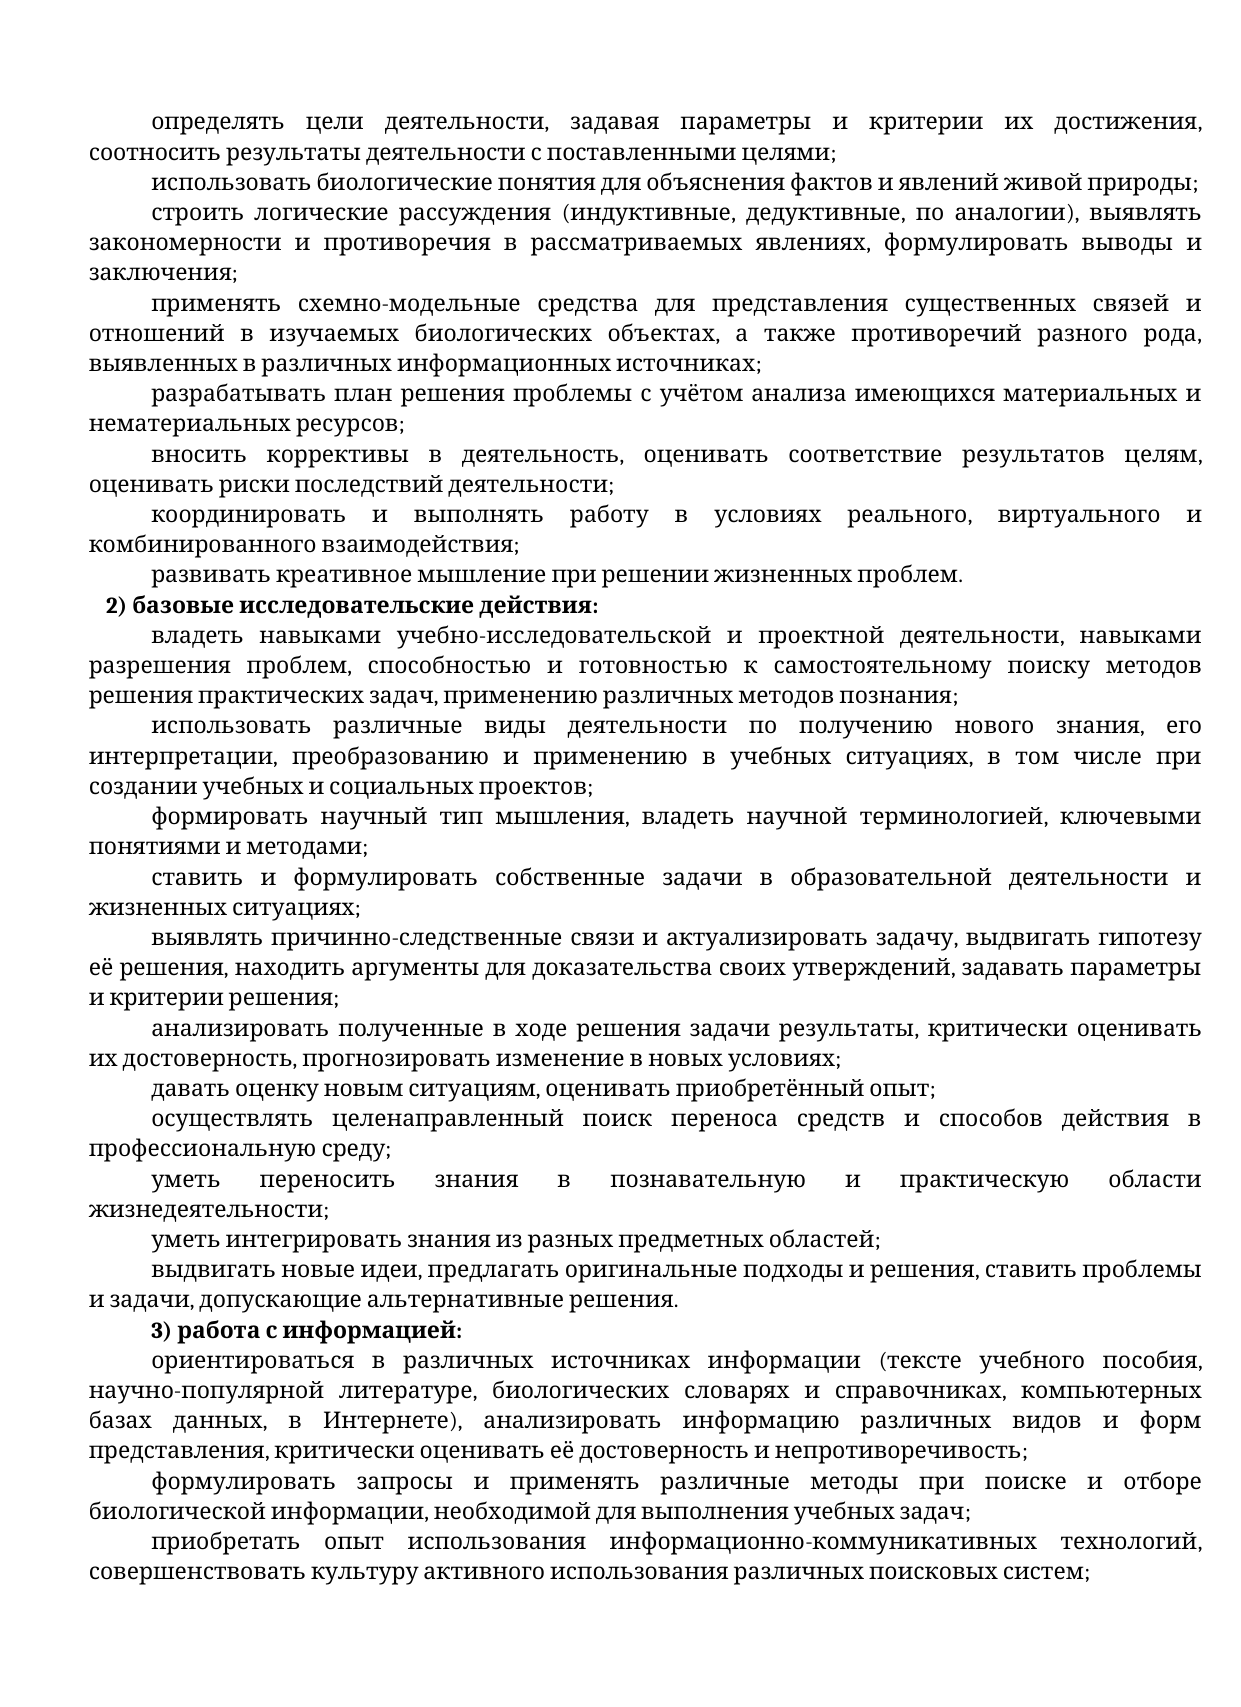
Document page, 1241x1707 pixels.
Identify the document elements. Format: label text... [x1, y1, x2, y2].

text определять цели деятельности, задавая параметры и критерии их достижения, соотносить результаты деятельности с поставленными целями; [88, 109, 1203, 166]
text приобретать опыт использования информационно-коммуникативных технологий, совершенствовать культуру активного использования различных поисковых систем; [88, 1529, 1203, 1585]
text строить логические рассуждения (индуктивные, дедуктивные, по аналогии), выявлять закономерности и противоречия в рассматриваемых явлениях, формулировать выводы и заключения; [88, 200, 1203, 286]
text формулировать запросы и применять различные методы при поиске и отборе биологической информации, необходимой для выполнения учебных задач; [88, 1468, 1203, 1525]
text ориентироваться в различных источниках информации (тексте учебного пособия, научно-популярной литературе, биологических словарях и справочниках, компьютерных базах данных, в Интернете), анализировать информацию различных видов и форм представления, критически оценивать её достоверность и непротиворечивость; [88, 1348, 1203, 1464]
text формировать научный тип мышления, владеть научной терминологией, ключевыми понятиями и методами; [88, 804, 1203, 860]
text выявлять причинно-следственные связи и актуализировать задачу, выдвигать гипотезу её решения, находить аргументы для доказательства своих утверждений, задавать параметры и критерии решения; [88, 925, 1203, 1011]
text владеть навыками учебно-исследовательской и проектной деятельности, навыками разрешения проблем, способностью и готовностью к самостоятельному поиску методов решения практических задач, применению различных методов познания; [88, 623, 1203, 709]
text уметь интегрировать знания из разных предметных областей; [88, 1227, 1203, 1253]
text 2) базовые исследовательские действия: [101, 592, 1203, 619]
text ставить и формулировать собственные задачи в образовательной деятельности и жизненных ситуациях; [88, 864, 1203, 921]
text давать оценку новым ситуациям, оценивать приобретённый опыт; [88, 1076, 1203, 1102]
text уметь переносить знания в познавательную и практическую области жизнедеятельности; [88, 1166, 1203, 1223]
text развивать креативное мышление при решении жизненных проблем. [88, 562, 1203, 588]
text применять схемно-модельные средства для представления существенных связей и отношений в изучаемых биологических объектах, а также противоречий разного рода, выявленных в различных информационных источниках; [88, 290, 1203, 377]
text 3) работа с информацией: [88, 1317, 1203, 1344]
text анализировать полученные в ходе решения задачи результаты, критически оценивать их достоверность, прогнозировать изменение в новых условиях; [88, 1015, 1203, 1072]
text использовать биологические понятия для объяснения фактов и явлений живой природы; [88, 169, 1203, 196]
text разрабатывать план решения проблемы с учётом анализа имеющихся материальных и нематериальных ресурсов; [88, 381, 1203, 437]
text выдвигать новые идеи, предлагать оригинальные подходы и решения, ставить проблемы и задачи, допускающие альтернативные решения. [88, 1257, 1203, 1313]
text использовать различные виды деятельности по получению нового знания, его интерпретации, преобразованию и применению в учебных ситуациях, в том числе при создании учебных и социальных проектов; [88, 713, 1203, 800]
text вносить коррективы в деятельность, оценивать соответствие результатов целям, оценивать риски последствий деятельности; [88, 441, 1203, 498]
text осуществлять целенаправленный поиск переноса средств и способов действия в профессиональную среду; [88, 1106, 1203, 1162]
text координировать и выполнять работу в условиях реального, виртуального и комбинированного взаимодействия; [88, 502, 1203, 558]
